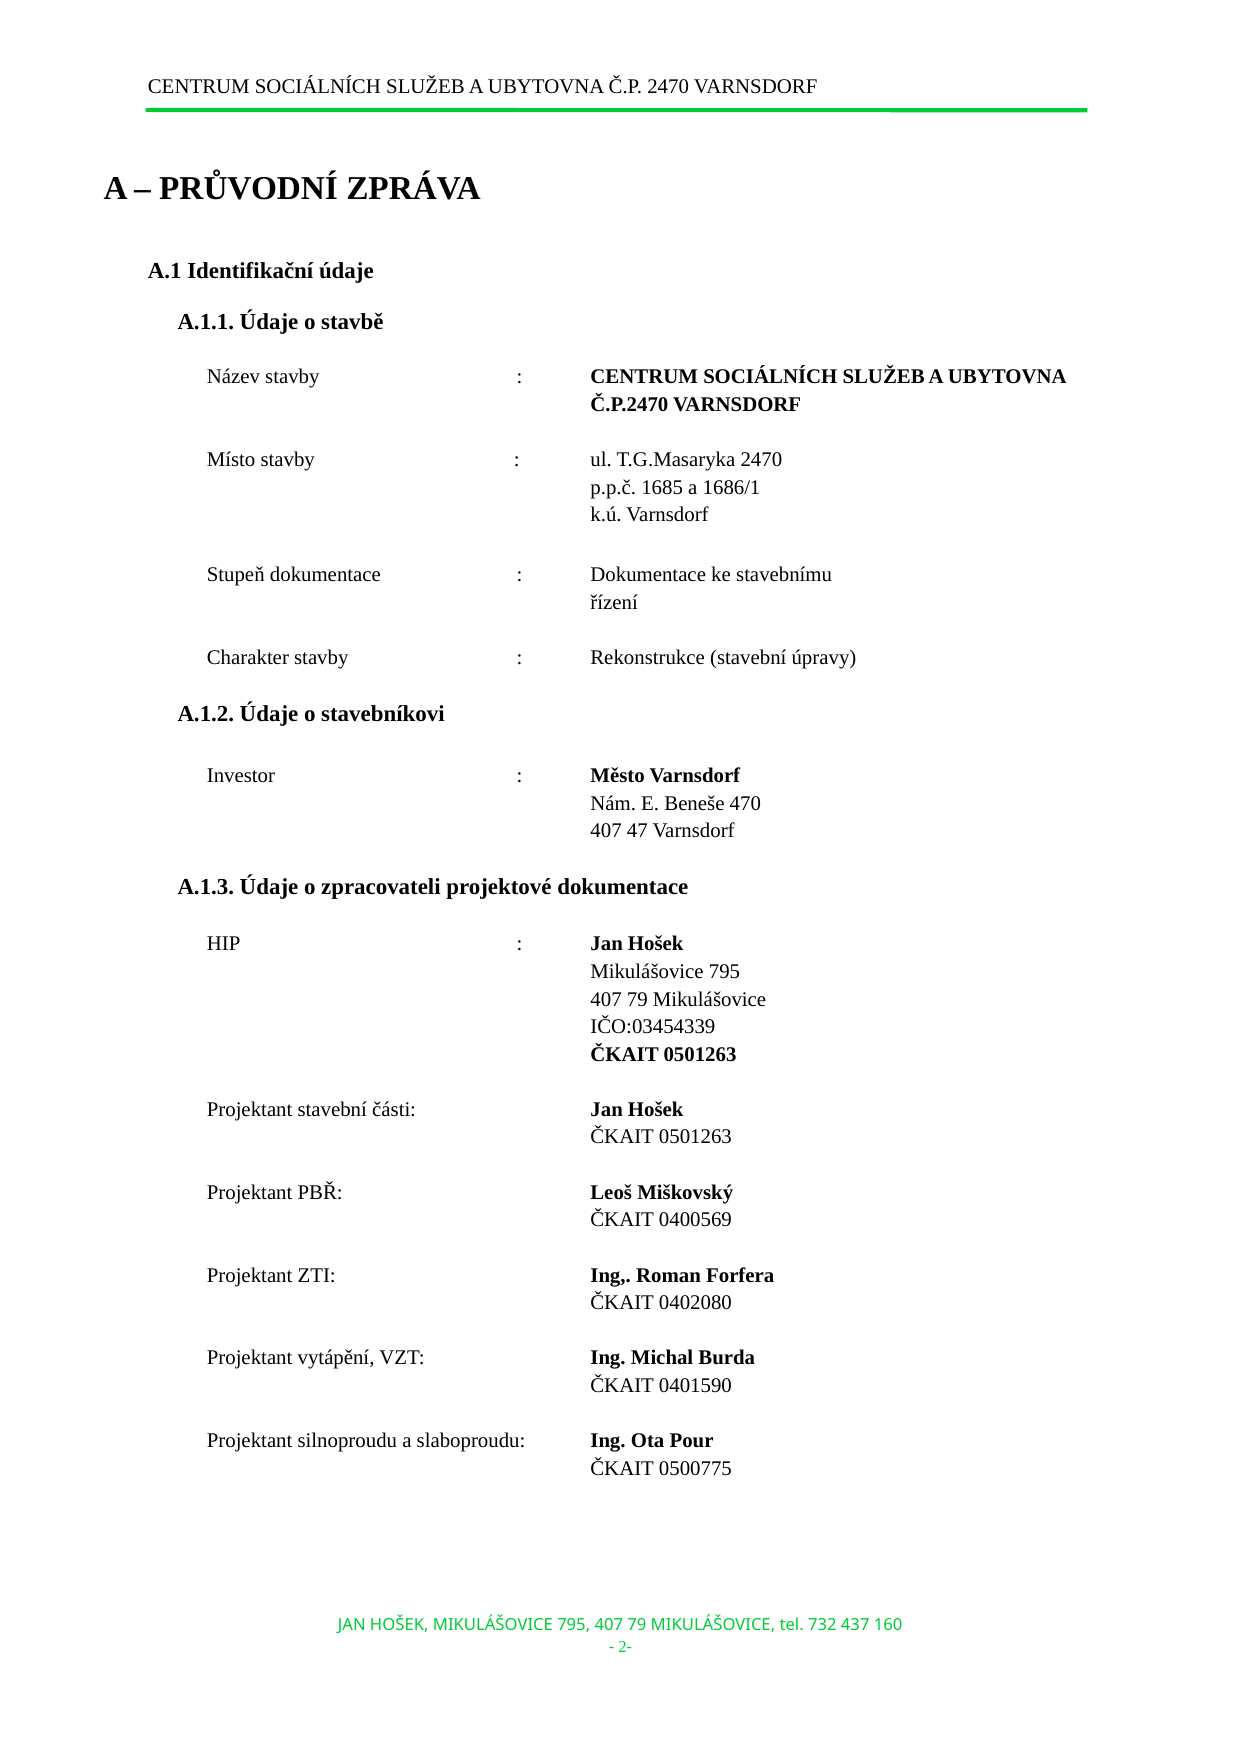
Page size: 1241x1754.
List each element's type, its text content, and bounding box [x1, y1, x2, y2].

text Nám. E. Beneše 470 [207, 791, 1093, 815]
text 407 47 Varnsdorf [104, 818, 1093, 870]
text Projektant vytápění, VZT: Ing. Michal Burda [207, 1345, 1093, 1369]
text Investor : Město Varnsdorf [207, 763, 1093, 787]
text IČO:03454339 [575, 1014, 1093, 1038]
text Charakter stavby : Rekonstrukce (stavební úpravy) [207, 645, 1093, 669]
text 407 79 Mikulášovice [104, 986, 1093, 1011]
text Projektant PBŘ: Leoš Miškovský [207, 1180, 1093, 1204]
text ČKAIT 0400569 [207, 1207, 1093, 1231]
text A.1.3. Údaje o zpracovateli projektové dokumentace [177, 873, 1093, 900]
text ČKAIT 0402080 [207, 1290, 1093, 1314]
subtitle A.1.1. Údaje o stavbě [177, 308, 1093, 334]
text Název stavby : CENTRUM SOCIÁLNÍCH SLUŽEB A UBYTOVNA [207, 364, 1093, 388]
text A.1.2. Údaje o stavebníkovi [177, 700, 1093, 727]
text ČKAIT 0500775 [207, 1456, 1093, 1480]
text Mikulášovice 795 [104, 959, 1093, 983]
text ČKAIT 0401590 [207, 1373, 1093, 1397]
subtitle A – PRŮVODNÍ ZPRÁVA [103, 168, 1093, 207]
text Č.P.2470 VARNSDORF [516, 392, 1093, 416]
text Projektant stavební části: Jan Hošek [207, 1097, 1093, 1121]
text ČKAIT 0501263 [207, 1124, 1093, 1148]
text Stupeň dokumentace : Dokumentace ke stavebnímu [207, 562, 1093, 586]
text Místo stavby : ul. T.G.Masaryka 2470 [148, 447, 1093, 471]
text Projektant ZTI: Ing,. Roman Forfera [207, 1262, 1093, 1287]
text HIP : Jan Hošek [207, 931, 1093, 955]
text k.ú. Varnsdorf [148, 502, 1093, 526]
text p.p.č. 1685 a 1686/1 [148, 475, 1093, 499]
subtitle A.1 Identifikační údaje [148, 257, 1093, 284]
text Projektant silnoproudu a slaboproudu: Ing. Ota Pour [207, 1428, 1093, 1452]
text ČKAIT 0501263 [207, 1042, 1093, 1066]
text řízení [207, 590, 1093, 614]
